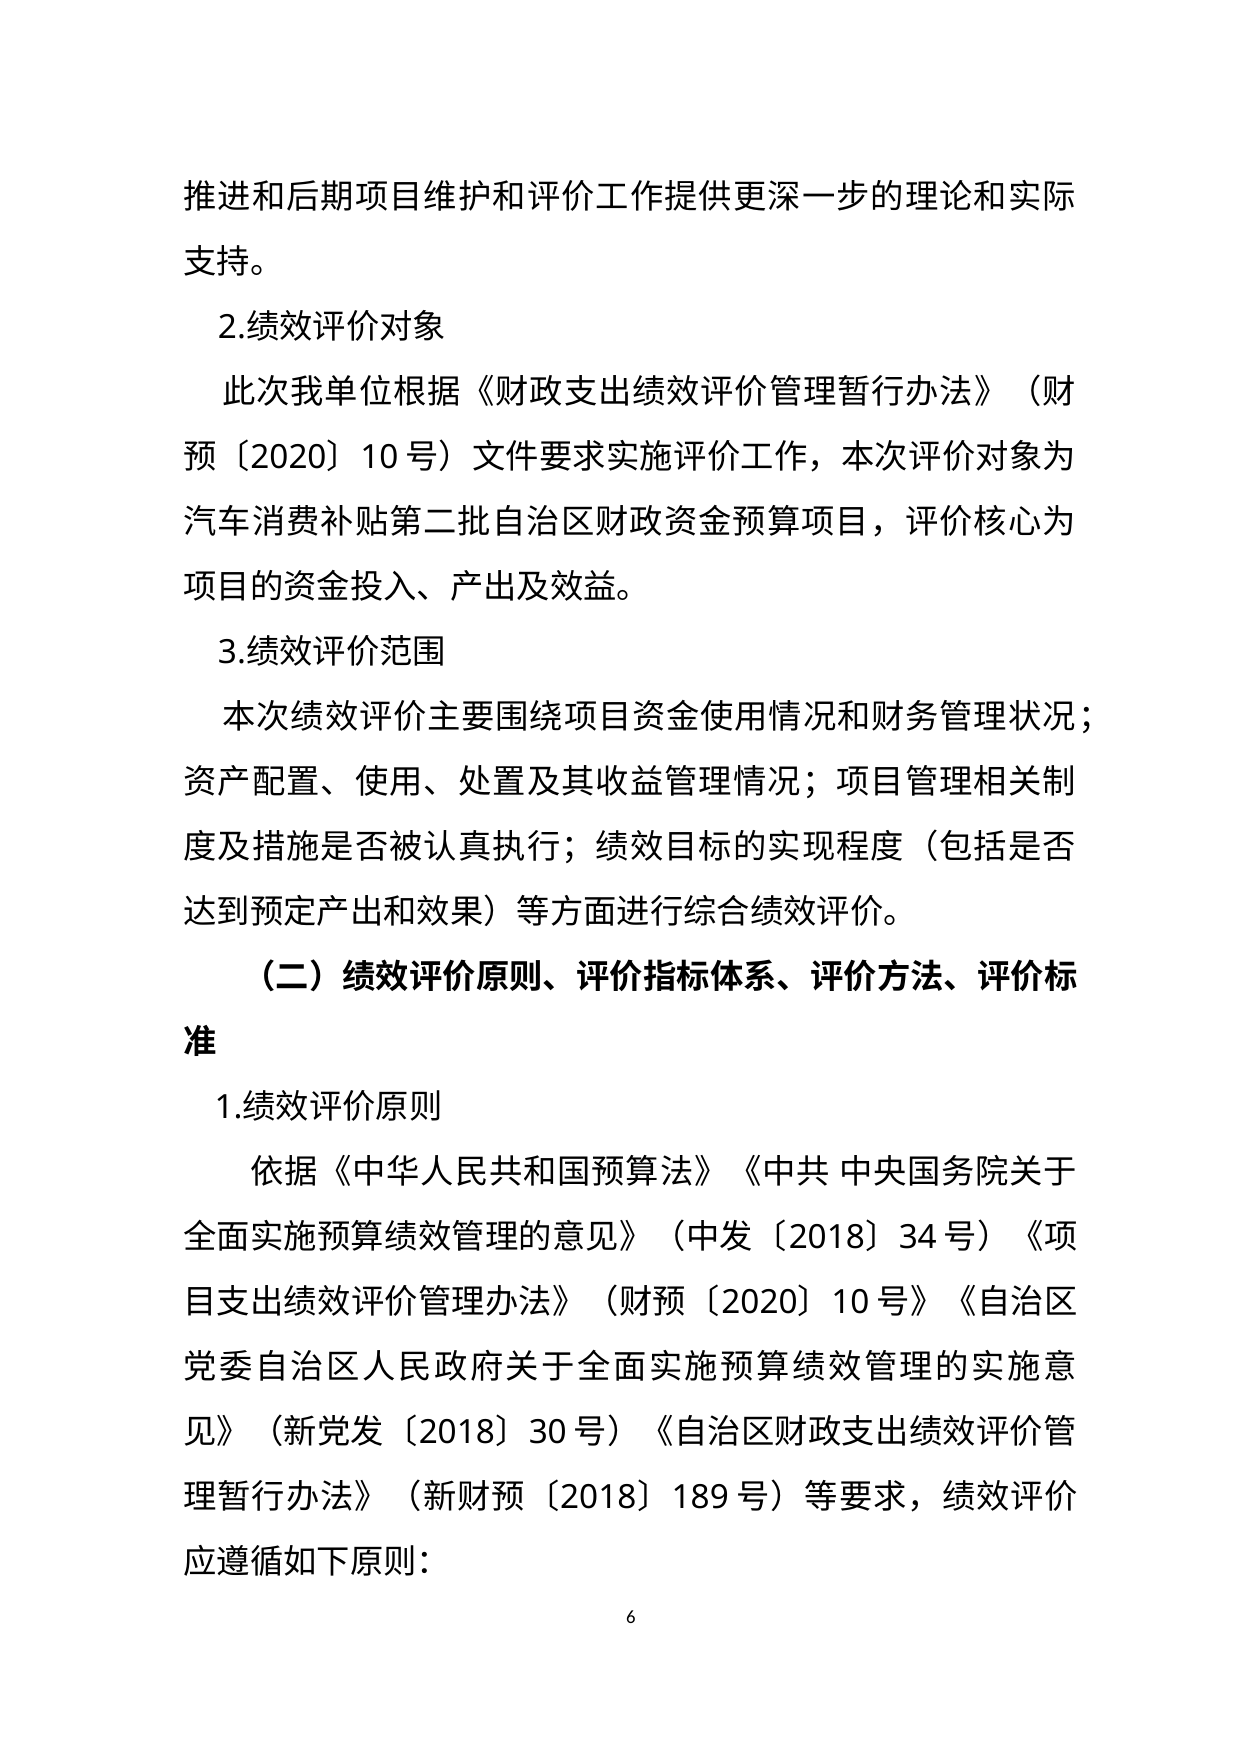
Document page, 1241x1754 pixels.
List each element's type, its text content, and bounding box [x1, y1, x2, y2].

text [183, 162, 1078, 942]
text （二）绩效评价原则、评价指标体系、评价方法、评价标准 [183, 942, 1078, 1072]
text 1.绩效评价原则 [183, 1072, 1078, 1137]
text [183, 1137, 1078, 1592]
